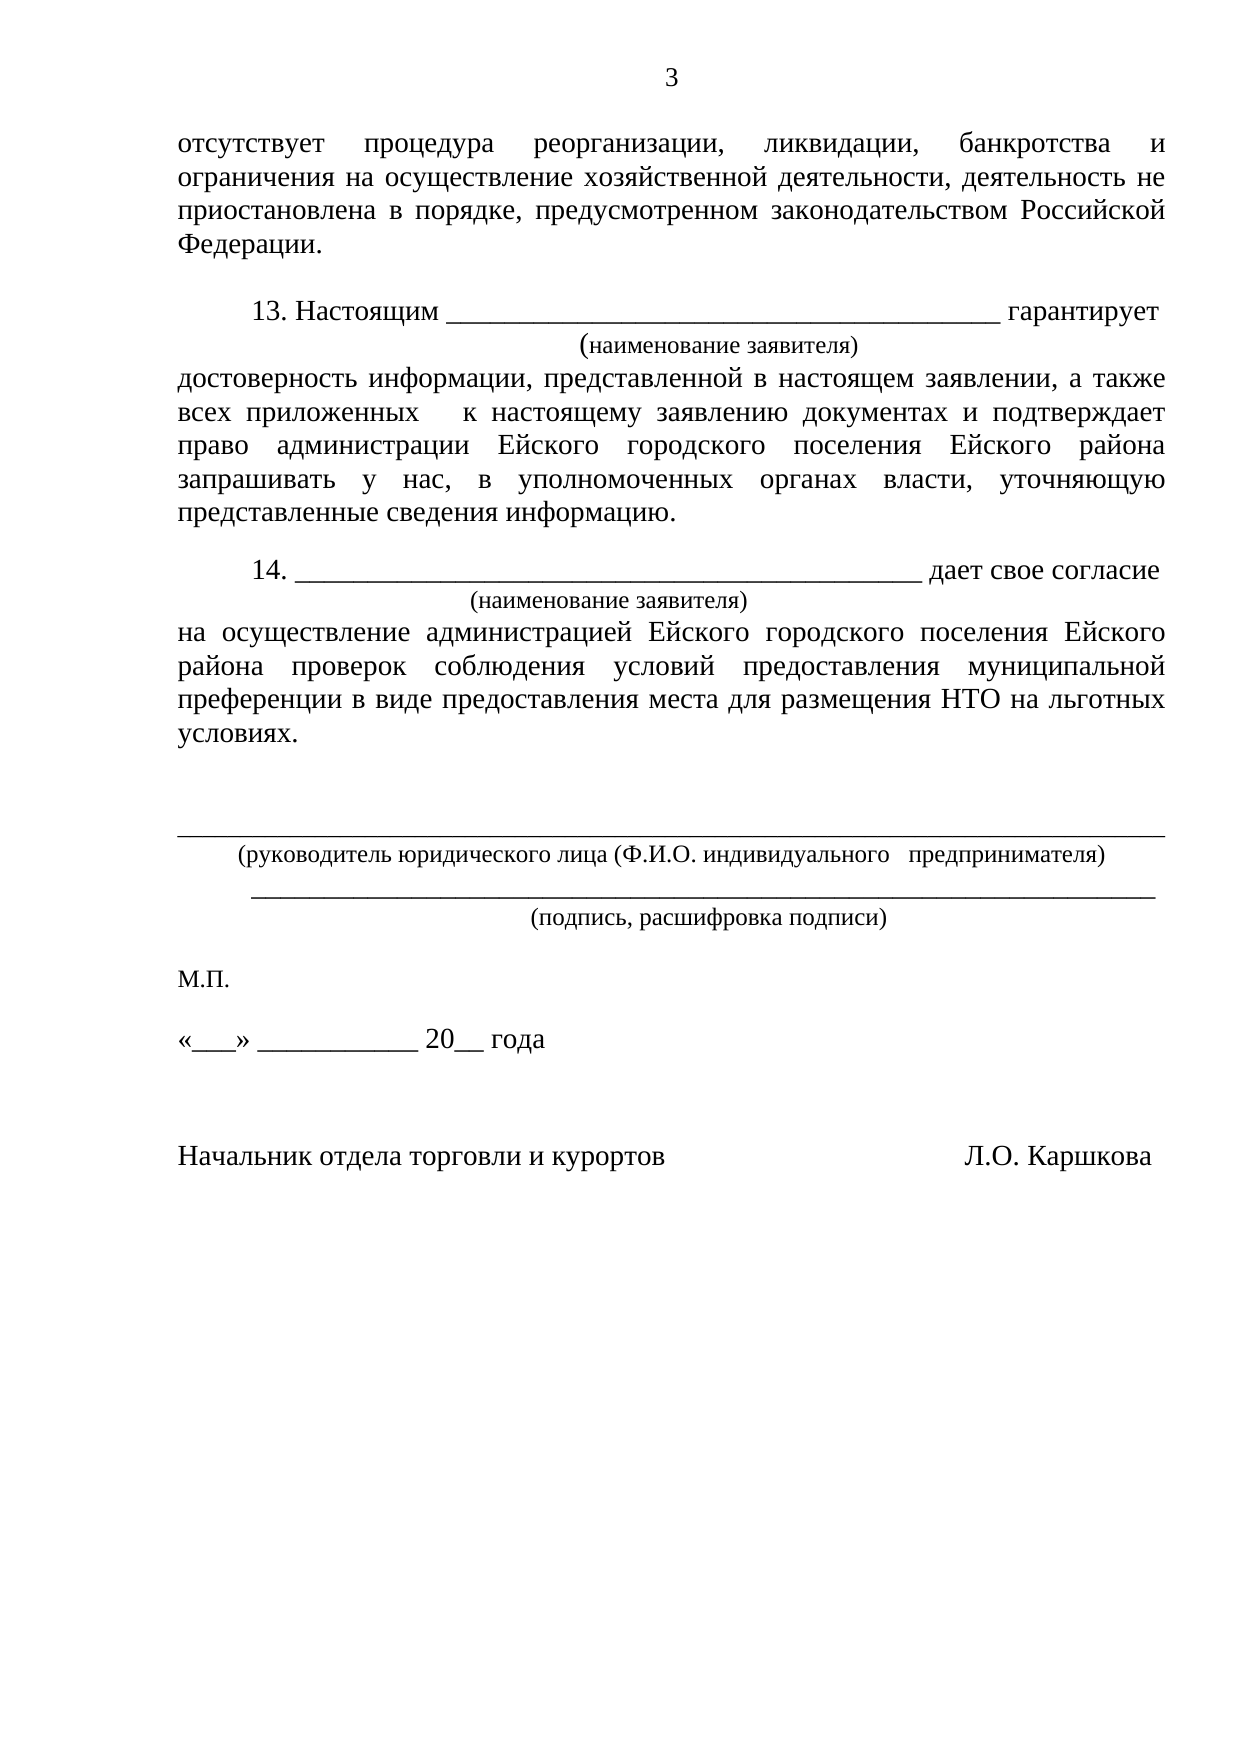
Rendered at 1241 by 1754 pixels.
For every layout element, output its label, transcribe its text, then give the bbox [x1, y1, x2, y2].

text (наименование заявителя) [177, 327, 1166, 360]
text Начальник отдела торговли и курортов Л.О. Каршкова [177, 1138, 1166, 1171]
text достоверность информации, представленной в настоящем заявлении, а также всех приложенных к настоящему заявлению документах и подтверждает право администрации Ейского городского поселения Ейского района запрашивать у нас, в уполномоченных органах власти, уточняющую представленные сведения информацию. [177, 360, 1166, 528]
text (наименование заявителя) [177, 586, 1166, 614]
text 13. Настоящим ______________________________________ гарантирует [177, 293, 1166, 327]
text ______________________________________________________________ [177, 868, 1166, 902]
text «___» ___________ 20__ года [177, 1022, 1166, 1055]
text отсутствует процедура реорганизации, ликвидации, банкротства и ограничения на осуществление хозяйственной деятельности, деятельность не приостановлена в порядке, предусмотренном законодательством Российской Федерации. [177, 125, 1166, 259]
text на осуществление администрацией Ейского городского поселения Ейского района проверок соблюдения условий предоставления муниципальной преференции в виде предоставления места для размещения НТО на льготных условиях. [177, 614, 1166, 748]
text 14. ___________________________________________ дает свое согласие [177, 552, 1166, 586]
text (руководитель юридического лица (Ф.И.О. индивидуального предпринимателя) [177, 839, 1166, 868]
text М.П. [177, 964, 1166, 993]
text (подпись, расшифровка подписи) [177, 902, 1166, 931]
text _______________________________________________________________________________ [177, 811, 1166, 839]
